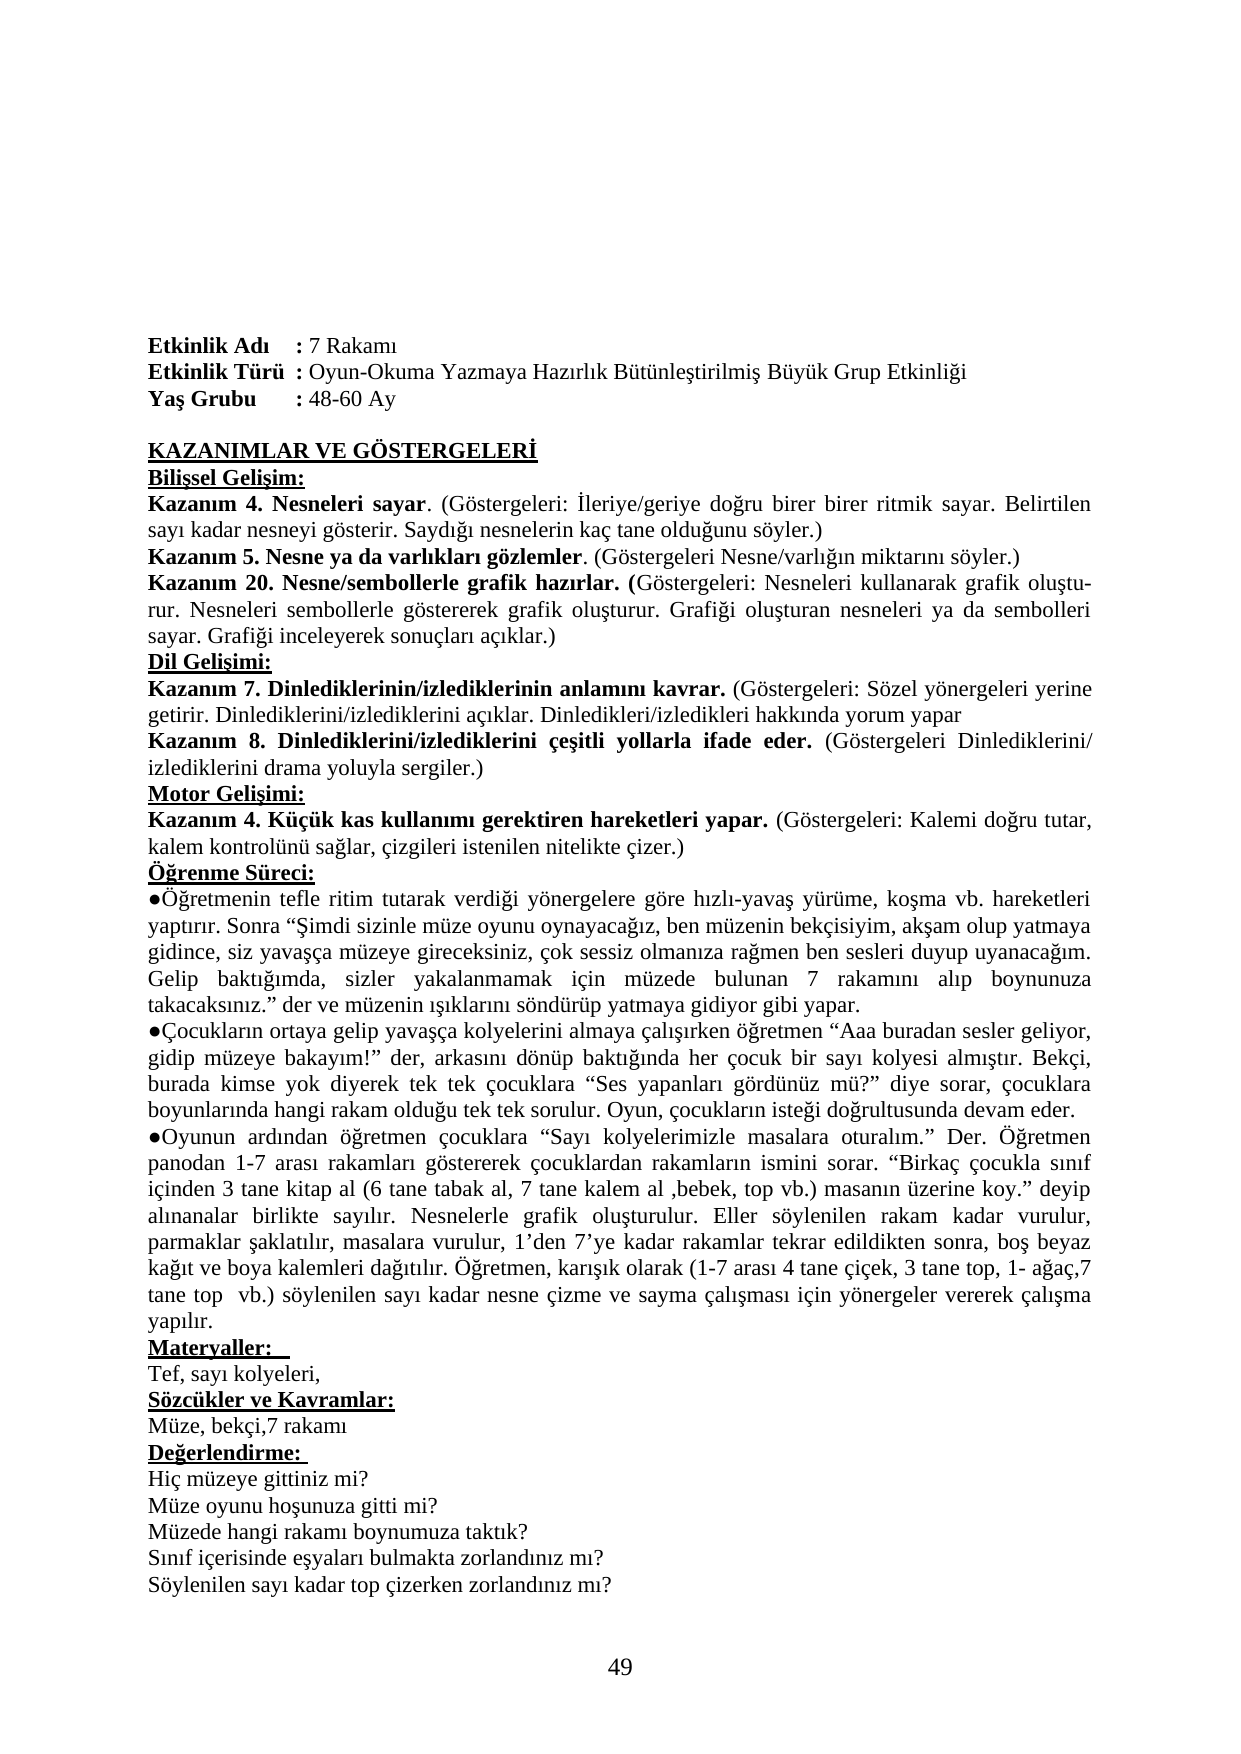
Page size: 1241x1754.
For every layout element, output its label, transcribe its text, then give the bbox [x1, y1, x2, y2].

text Materyaller: [148, 1333, 1093, 1360]
text Kazanım 20. Nesne/sembollerle grafik hazırlar. (Göstergeleri: Nesneleri kullanarak grafik oluştu-rur. Nesneleri sembollerle göstererek grafik oluşturur. Grafiği oluşturan nesneleri ya da sembolleri sayar. Grafiği inceleyerek sonuçları açıklar.) [148, 569, 1093, 648]
text Yaş Grubu : 48-60 Ay [148, 385, 1093, 411]
text Etkinlik Adı : 7 Rakamı [148, 332, 1093, 358]
text Müze, bekçi,7 rakamı [148, 1413, 1093, 1439]
text Müze oyunu hoşunuza gitti mi? [148, 1492, 1093, 1518]
text Bilişsel Gelişim: [148, 464, 1093, 490]
text Kazanım 4. Küçük kas kullanımı gerektiren hareketleri yapar. (Göstergeleri: Kalemi doğru tutar, kalem kontrolünü sağlar, çizgileri istenilen nitelikte çizer.) [148, 806, 1093, 859]
text Değerlendirme: [148, 1439, 1093, 1465]
text ●Öğretmenin tefle ritim tutarak verdiği yönergelere göre hızlı-yavaş yürüme, koşma vb. hareketleri yaptırır. Sonra “Şimdi sizinle müze oyunu oynayacağız, ben müzenin bekçisiyim, akşam olup yatmaya gidince, siz yavaşça müzeye gireceksiniz, çok sessiz olmanıza rağmen ben sesleri duyup uyanacağım. Gelip baktığımda, sizler yakalanmamak için müzede bulunan 7 rakamını alıp boynunuza takacaksınız.” der ve müzenin ışıklarını söndürüp yatmaya gidiyor gibi yapar. [148, 886, 1093, 1017]
text Motor Gelişimi: [148, 780, 1093, 806]
text Hiç müzeye gittiniz mi? [148, 1465, 1093, 1492]
text Dil Gelişimi: [148, 648, 1093, 675]
text Tef, sayı kolyeleri, [148, 1360, 1093, 1386]
text Müzede hangi rakamı boynumuza taktık? [148, 1518, 1093, 1544]
text Etkinlik Türü : Oyun-Okuma Yazmaya Hazırlık Bütünleştirilmiş Büyük Grup Etkinliği [148, 358, 1093, 385]
text Kazanım 8. Dinlediklerini/izlediklerini çeşitli yollarla ifade eder. (Göstergeleri Dinlediklerini/ izlediklerini drama yoluyla sergiler.) [148, 727, 1093, 780]
text Söylenilen sayı kadar top çizerken zorlandınız mı? [148, 1571, 1093, 1597]
text ●Çocukların ortaya gelip yavaşça kolyelerini almaya çalışırken öğretmen “Aaa buradan sesler geliyor, gidip müzeye bakayım!” der, arkasını dönüp baktığında her çocuk bir sayı kolyesi almıştır. Bekçi, burada kimse yok diyerek tek tek çocuklara “Ses yapanları gördünüz mü?” diye sorar, çocuklara boyunlarında hangi rakam olduğu tek tek sorulur. Oyun, çocukların isteği doğrultusunda devam eder. [148, 1017, 1093, 1123]
text ●Oyunun ardından öğretmen çocuklara “Sayı kolyelerimizle masalara oturalım.” Der. Öğretmen panodan 1-7 arası rakamları göstererek çocuklardan rakamların ismini sorar. “Birkaç çocukla sınıf içinden 3 tane kitap al (6 tane tabak al, 7 tane kalem al ,bebek, top vb.) masanın üzerine koy.” deyip alınanalar birlikte sayılır. Nesnelerle grafik oluşturulur. Eller söylenilen rakam kadar vurulur, parmaklar şaklatılır, masalara vurulur, 1’den 7’ye kadar rakamlar tekrar edildikten sonra, boş beyaz kağıt ve boya kalemleri dağıtılır. Öğretmen, karışık olarak (1-7 arası 4 tane çiçek, 3 tane top, 1- ağaç,7 tane top vb.) söylenilen sayı kadar nesne çizme ve sayma çalışması için yönergeler vererek çalışma yapılır. [148, 1123, 1093, 1333]
text Sınıf içerisinde eşyaları bulmakta zorlandınız mı? [148, 1544, 1093, 1571]
text Kazanım 7. Dinlediklerinin/izlediklerinin anlamını kavrar. (Göstergeleri: Sözel yönergeleri yerine getirir. Dinlediklerini/izlediklerini açıklar. Dinledikleri/izledikleri hakkında yorum yapar [148, 675, 1093, 727]
text Kazanım 4. Nesneleri sayar. (Göstergeleri: İleriye/geriye doğru birer birer ritmik sayar. Belirtilen sayı kadar nesneyi gösterir. Saydığı nesnelerin kaç tane olduğunu söyler.) [148, 490, 1093, 543]
text Sözcükler ve Kavramlar: [148, 1386, 1093, 1413]
text Öğrenme Süreci: [148, 859, 1093, 886]
text Kazanım 5. Nesne ya da varlıkları gözlemler. (Göstergeleri Nesne/varlığın miktarını söyler.) [148, 543, 1093, 569]
text KAZANIMLAR VE GÖSTERGELERİ [148, 437, 1093, 464]
